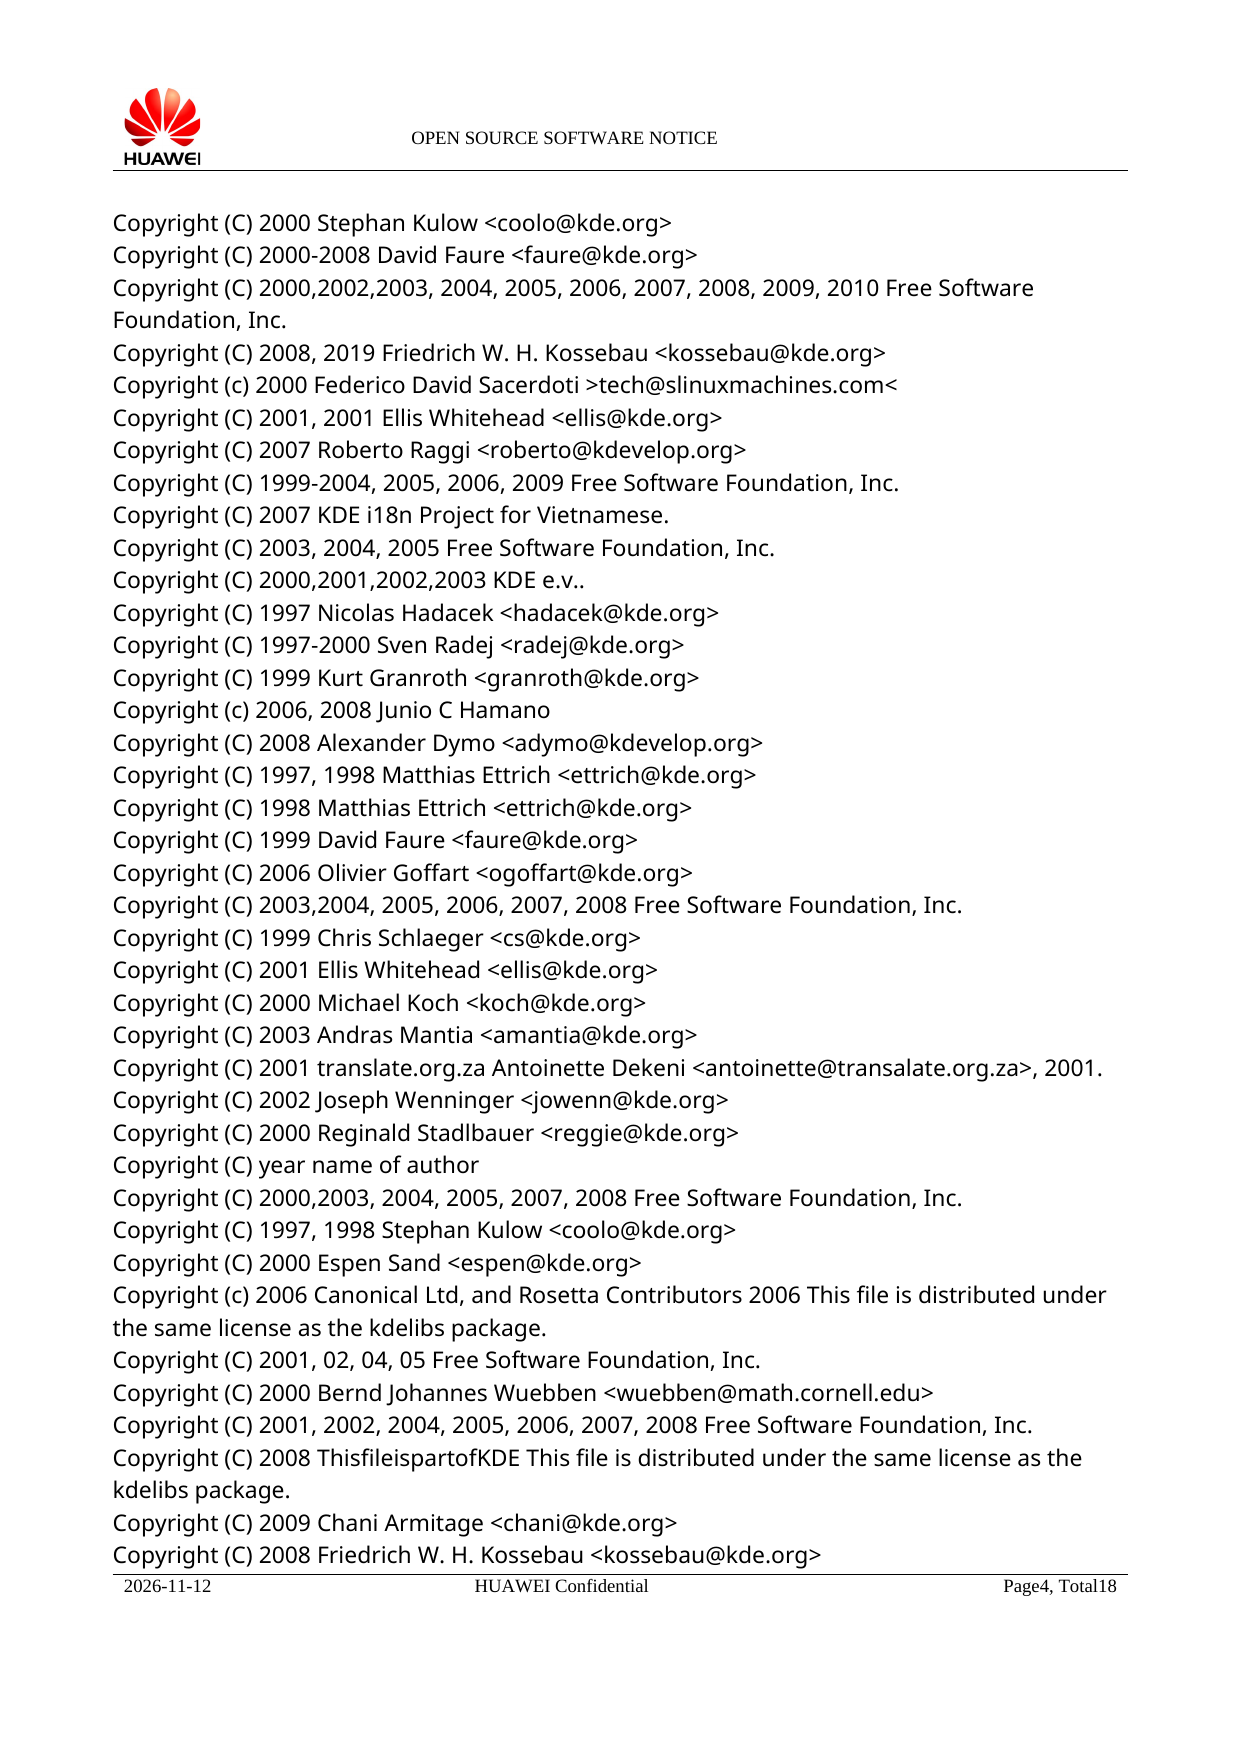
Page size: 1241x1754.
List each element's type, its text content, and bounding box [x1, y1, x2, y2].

picture [124, 88, 201, 165]
